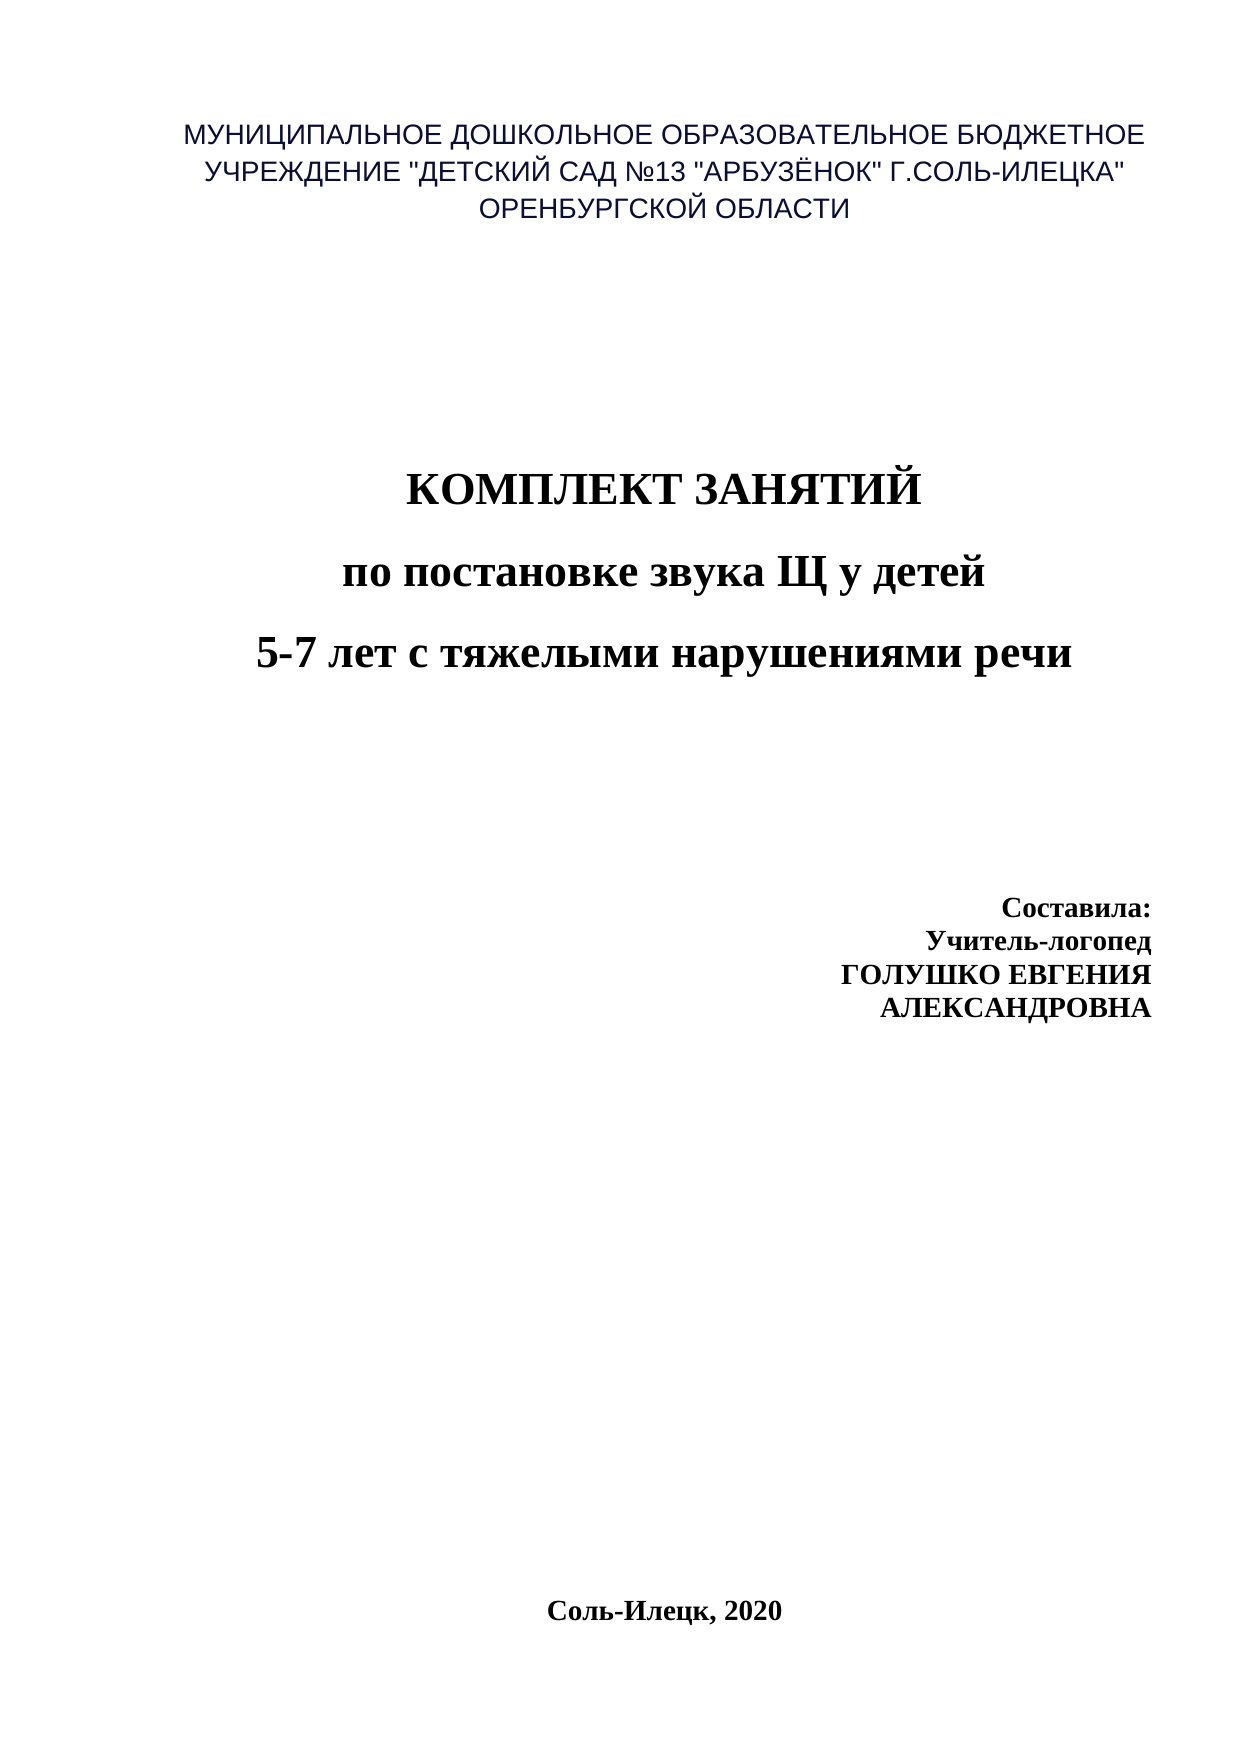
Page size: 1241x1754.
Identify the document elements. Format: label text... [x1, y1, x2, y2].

text МУНИЦИПАЛЬНОЕ ДОШКОЛЬНОЕ ОБРАЗОВАТЕЛЬНОЕ БЮДЖЕТНОЕ УЧРЕЖДЕНИЕ "ДЕТСКИЙ САД №13 "АРБУЗЁНОК" Г.СОЛЬ-ИЛЕЦКА" ОРЕНБУРГСКОЙ ОБЛАСТИ [177, 118, 1152, 225]
text Соль-Илецк, 2020 [177, 1593, 1152, 1626]
text АЛЕКСАНДРОВНА [177, 990, 1152, 1024]
text Учитель-логопед [177, 923, 1152, 957]
text КОМПЛЕКТ ЗАНЯТИЙ [177, 462, 1152, 514]
text 5-7 лет с тяжелыми нарушениями речи [177, 624, 1152, 677]
text Составила: [177, 890, 1152, 923]
text ГОЛУШКО ЕВГЕНИЯ [177, 957, 1152, 990]
text по постановке звука Щ у детей [177, 543, 1152, 596]
